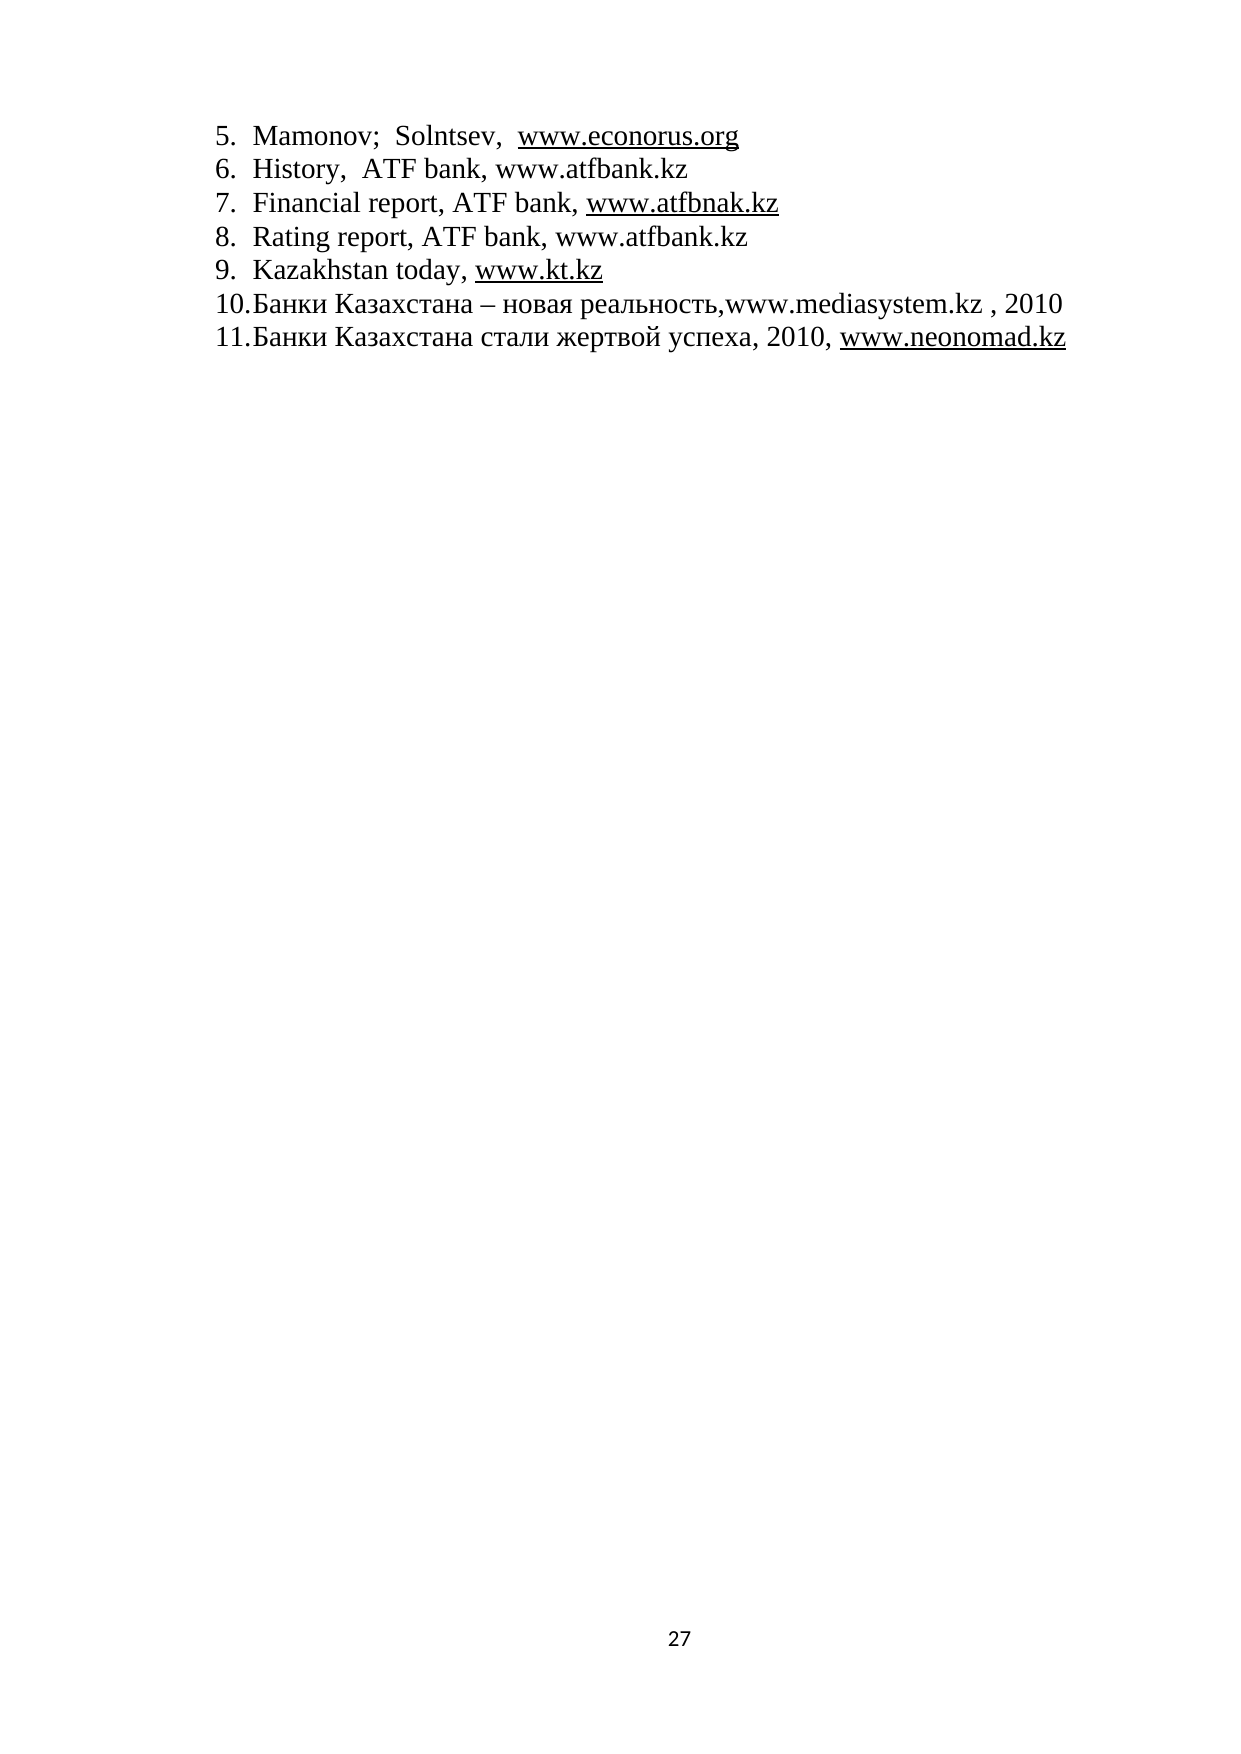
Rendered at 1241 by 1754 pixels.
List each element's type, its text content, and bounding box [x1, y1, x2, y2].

list Банки Казахстана стали жертвой успеха, 2010, www.neonomad.kz [215, 319, 1181, 353]
list Rating report, ATF bank, www.atfbank.kz [215, 219, 1181, 252]
list Financial report, ATF bank, www.atfbnak.kz [215, 185, 1181, 219]
list Mamonov; Solntsev, www.econorus.org [215, 118, 1181, 152]
list Банки Казахстана – новая реальность,www.mediasystem.kz , 2010 [215, 286, 1181, 319]
list Kazakhstan today, www.kt.kz [215, 252, 1181, 286]
list History, ATF bank, www.atfbank.kz [215, 152, 1181, 185]
